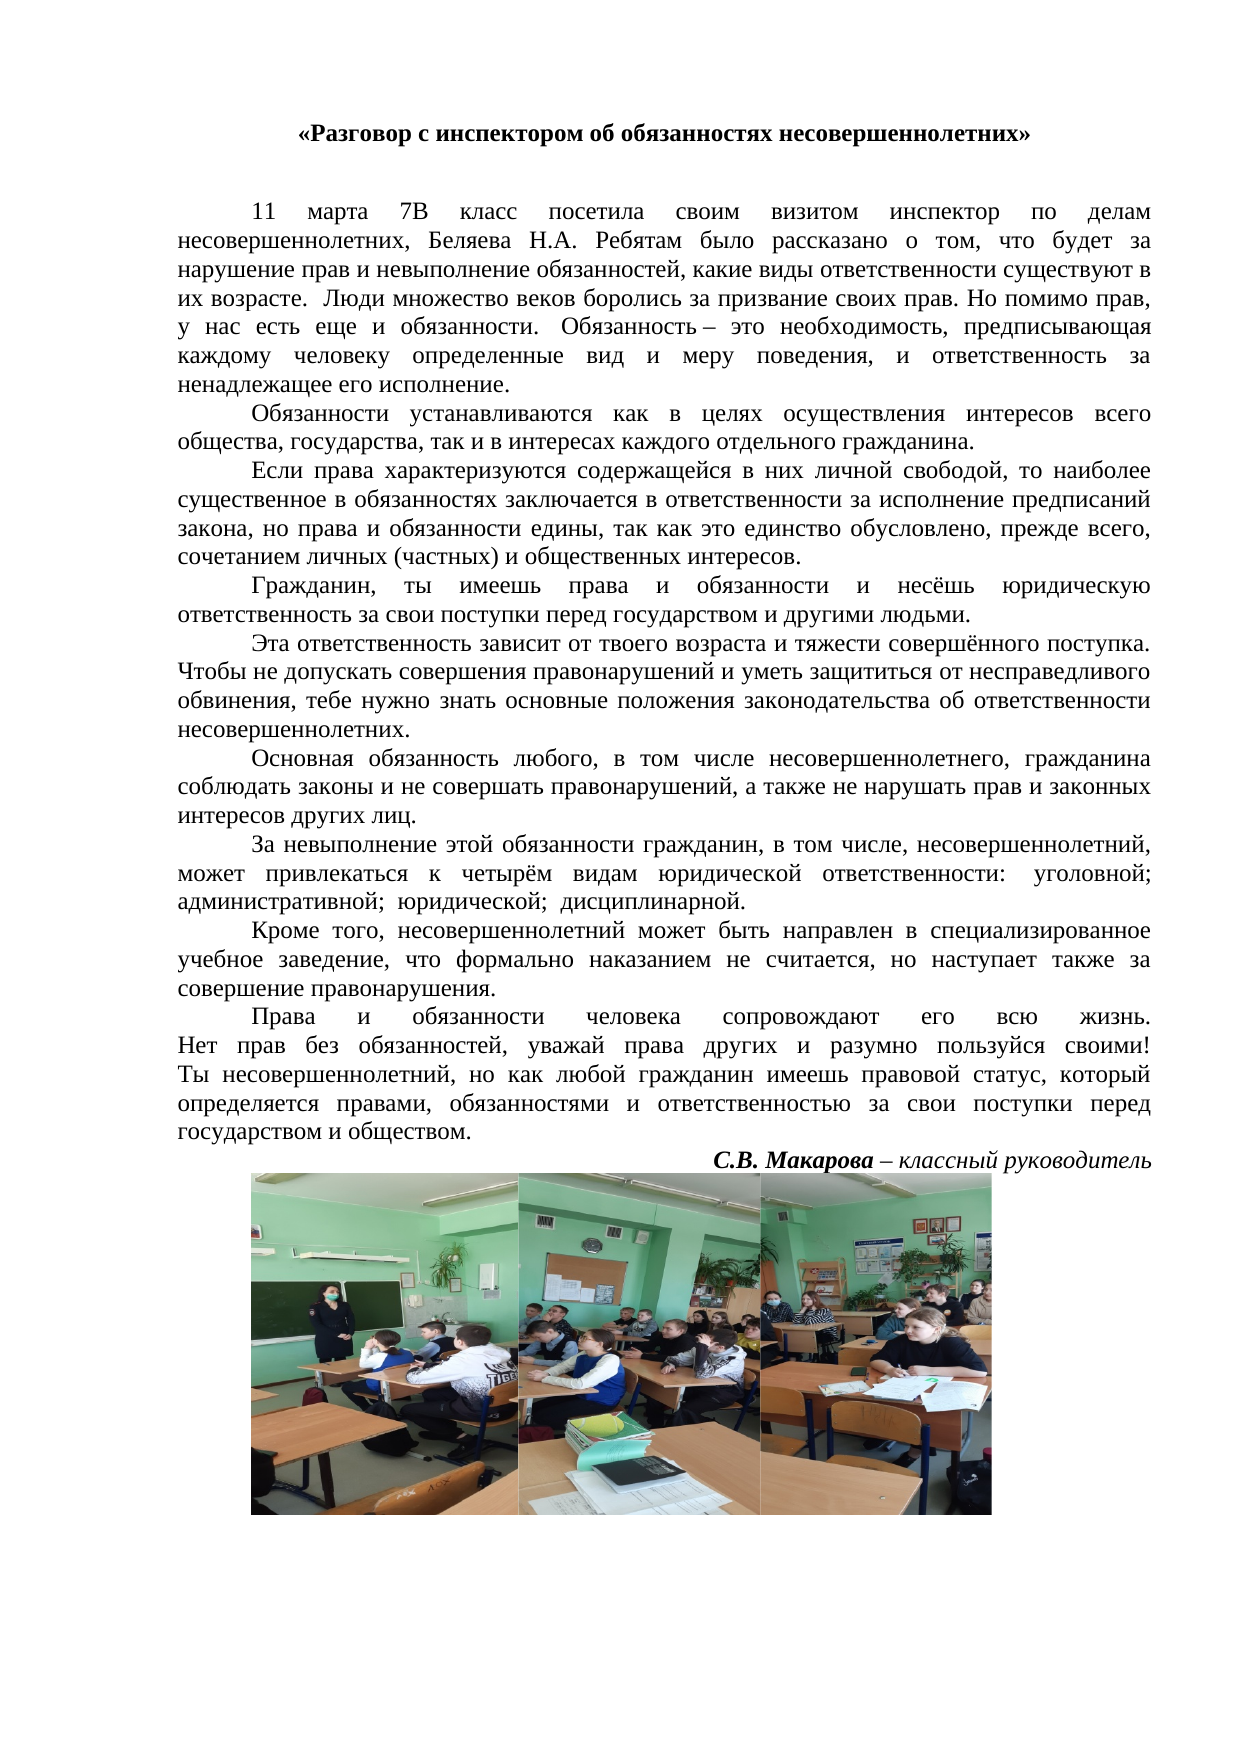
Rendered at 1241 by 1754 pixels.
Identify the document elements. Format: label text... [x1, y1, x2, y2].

text 11 марта 7В класс посетила своим визитом инспектор по делам несовершеннолетних, Беляева Н.А. Ребятам было рассказано о том, что будет за нарушение прав и невыполнение обязанностей, какие виды ответственности существуют в их возрасте. Люди множество веков боролись за призвание своих прав. Но помимо прав, у нас есть еще и обязанности. Обязанность – это необходимость, предписывающая каждому человеку определенные вид и меру поведения, и ответственность за ненадлежащее его исполнение. [177, 311, 1152, 398]
text Эта ответственность зависит от твоего возраста и тяжести совершённого поступка. Чтобы не допускать совершения правонарушений и уметь защититься от несправедливого обвинения, тебе нужно знать основные положения законодательства об ответственности несовершеннолетних. [177, 628, 1152, 743]
text 11 марта 7В класс посетила своим визитом инспектор по делам несовершеннолетних, Беляева Н.А. Ребятам было рассказано о том, что будет за нарушение прав и невыполнение обязанностей, какие виды ответственности существуют в их возрасте. Люди множество веков боролись за призвание своих прав. Но помимо прав, у нас есть еще и обязанности. Обязанность – это необходимость, предписывающая каждому человеку определенные вид и меру поведения, и ответственность за ненадлежащее его исполнение. [177, 196, 1152, 311]
text За невыполнение этой обязанности гражданин, в том числе, несовершеннолетний, может привлекаться к четырём видам юридической ответственности: уголовной; административной; юридической; дисциплинарной. [177, 829, 1152, 915]
text Основная обязанность любого, в том числе несовершеннолетнего, гражданина соблюдать законы и не совершать правонарушений, а также не нарушать прав и законных интересов других лиц. [177, 743, 1152, 829]
text «Разговор с инспектором об обязанностях несовершеннолетних» [177, 118, 1152, 147]
text Гражданин, ты имеешь права и обязанности и несёшь юридическую ответственность за свои поступки перед государством и другими людьми. [177, 570, 1152, 628]
text Если права характеризуются содержащейся в них личной свободой, то наиболее существенное в обязанностях заключается в ответственности за исполнение предписаний закона, но права и обязанности едины, так как это единство обусловлено, прежде всего, сочетанием личных (частных) и общественных интересов. [177, 455, 1152, 570]
text Кроме того, несовершеннолетний может быть направлен в специализированное учебное заведение, что формально наказанием не считается, но наступает также за совершение правонарушения. [177, 915, 1152, 1001]
text Обязанности устанавливаются как в целях осуществления интересов всего общества, государства, так и в интересах каждого отдельного гражданина. [177, 398, 1152, 455]
text С.В. Макарова – классный руководитель [177, 1145, 1152, 1174]
picture [251, 1173, 992, 1515]
text Права и обязанности человека сопровождают его всю жизнь. Нет прав без обязанностей, уважай права других и разумно пользуйся своими! Ты несовершеннолетний, но как любой гражданин имеешь правовой статус, который определяется правами, обязанностями и ответственностью за свои поступки перед государством и обществом. [177, 1001, 1152, 1145]
